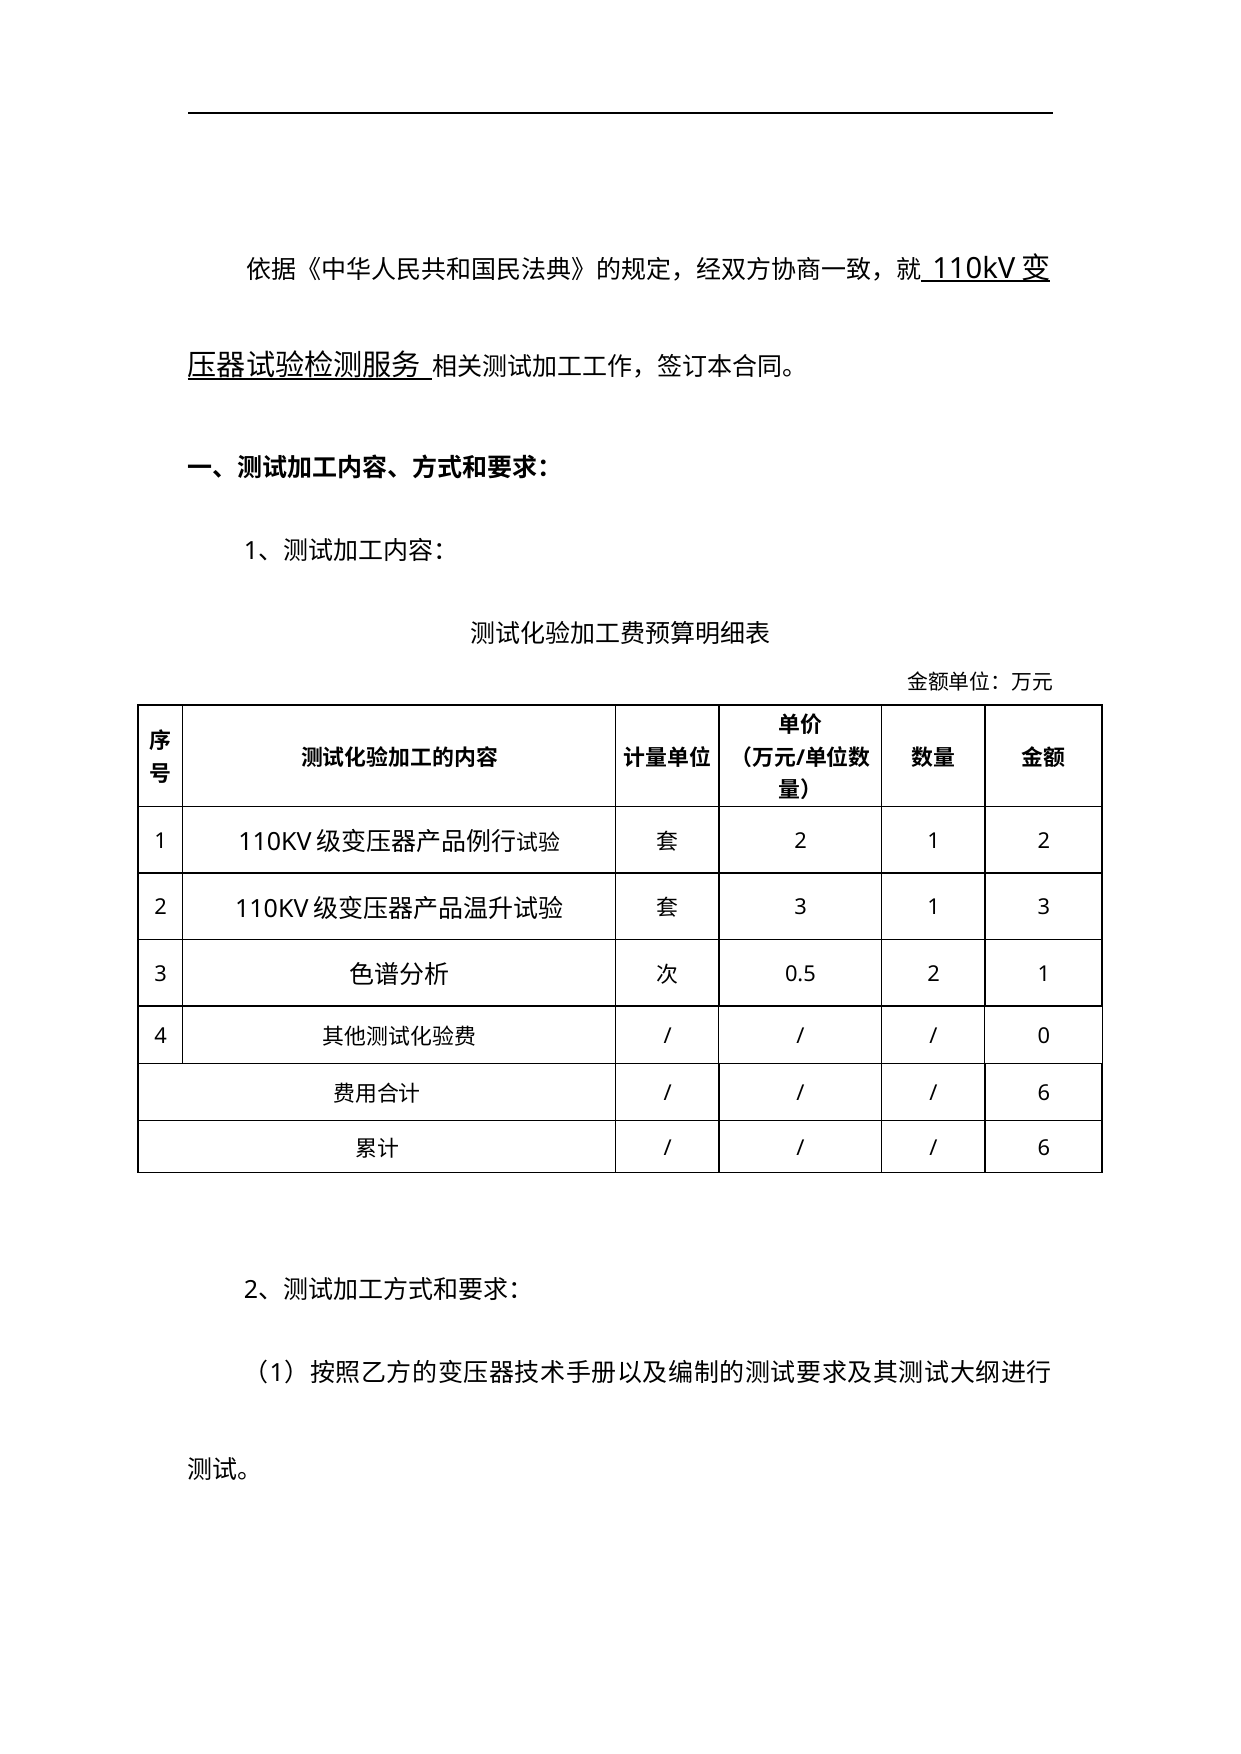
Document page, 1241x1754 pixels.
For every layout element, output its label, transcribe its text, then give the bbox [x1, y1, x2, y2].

table_cell 1 [139, 807, 182, 872]
table_cell 套 [616, 807, 718, 872]
text 金额单位：万元 [187, 664, 1053, 697]
text 测试化验加工费预算明细表 [187, 599, 1053, 664]
table_cell 0 [985, 1007, 1102, 1062]
table_cell 2 [882, 940, 984, 1005]
text 依据《中华人民共和国民法典》的规定，经双方协商一致，就 110kV变压器试验检测服务 相关测试加工工作，签订本合同。 [187, 233, 1053, 396]
table_cell 1 [986, 940, 1101, 1005]
table_cell / [616, 1064, 718, 1120]
table_cell 2 [720, 807, 881, 872]
table_cell 4 [139, 1007, 182, 1062]
table_header 计量单位 [616, 706, 718, 806]
table_cell 色谱分析 [183, 940, 615, 1005]
table_header 单价 （万元/单位数量） [720, 706, 881, 806]
text 1、测试加工内容： [187, 516, 1053, 581]
table_cell 110KV级变压器产品例行试验 [183, 807, 615, 872]
table_cell / [720, 1121, 881, 1171]
table_header 金额 [986, 706, 1101, 806]
table_cell / [882, 1007, 984, 1062]
table_cell 6 [986, 1121, 1101, 1171]
text 2、测试加工方式和要求： [187, 1255, 1053, 1320]
table_cell 次 [616, 940, 718, 1005]
table_cell / [882, 1121, 984, 1171]
table_cell 3 [986, 874, 1101, 939]
table_cell 累计 [139, 1121, 615, 1171]
table_cell 2 [986, 807, 1101, 872]
table_cell 3 [139, 940, 182, 1005]
table_cell 3 [720, 874, 881, 939]
table_cell 其他测试化验费 [183, 1007, 615, 1062]
table_cell / [882, 1064, 984, 1120]
text 一、测试加工内容、方式和要求： [187, 433, 1053, 498]
table_cell / [720, 1064, 881, 1120]
table_cell 6 [986, 1064, 1101, 1120]
table_header 数量 [882, 706, 984, 806]
table_cell / [719, 1007, 881, 1062]
table_header 序号 [139, 706, 182, 806]
table_cell 110KV级变压器产品温升试验 [183, 874, 615, 939]
table_cell 1 [882, 807, 984, 872]
table_cell 套 [616, 874, 718, 939]
table_header 测试化验加工的内容 [183, 706, 615, 806]
table_cell 费用合计 [139, 1064, 615, 1120]
table_cell 2 [139, 874, 182, 939]
text （1）按照乙方的变压器技术手册以及编制的测试要求及其测试大纲进行测试。 [187, 1338, 1053, 1501]
table_cell / [616, 1121, 718, 1171]
table_cell / [616, 1007, 718, 1062]
table_cell 1 [882, 874, 984, 939]
table_cell 0.5 [720, 940, 881, 1005]
